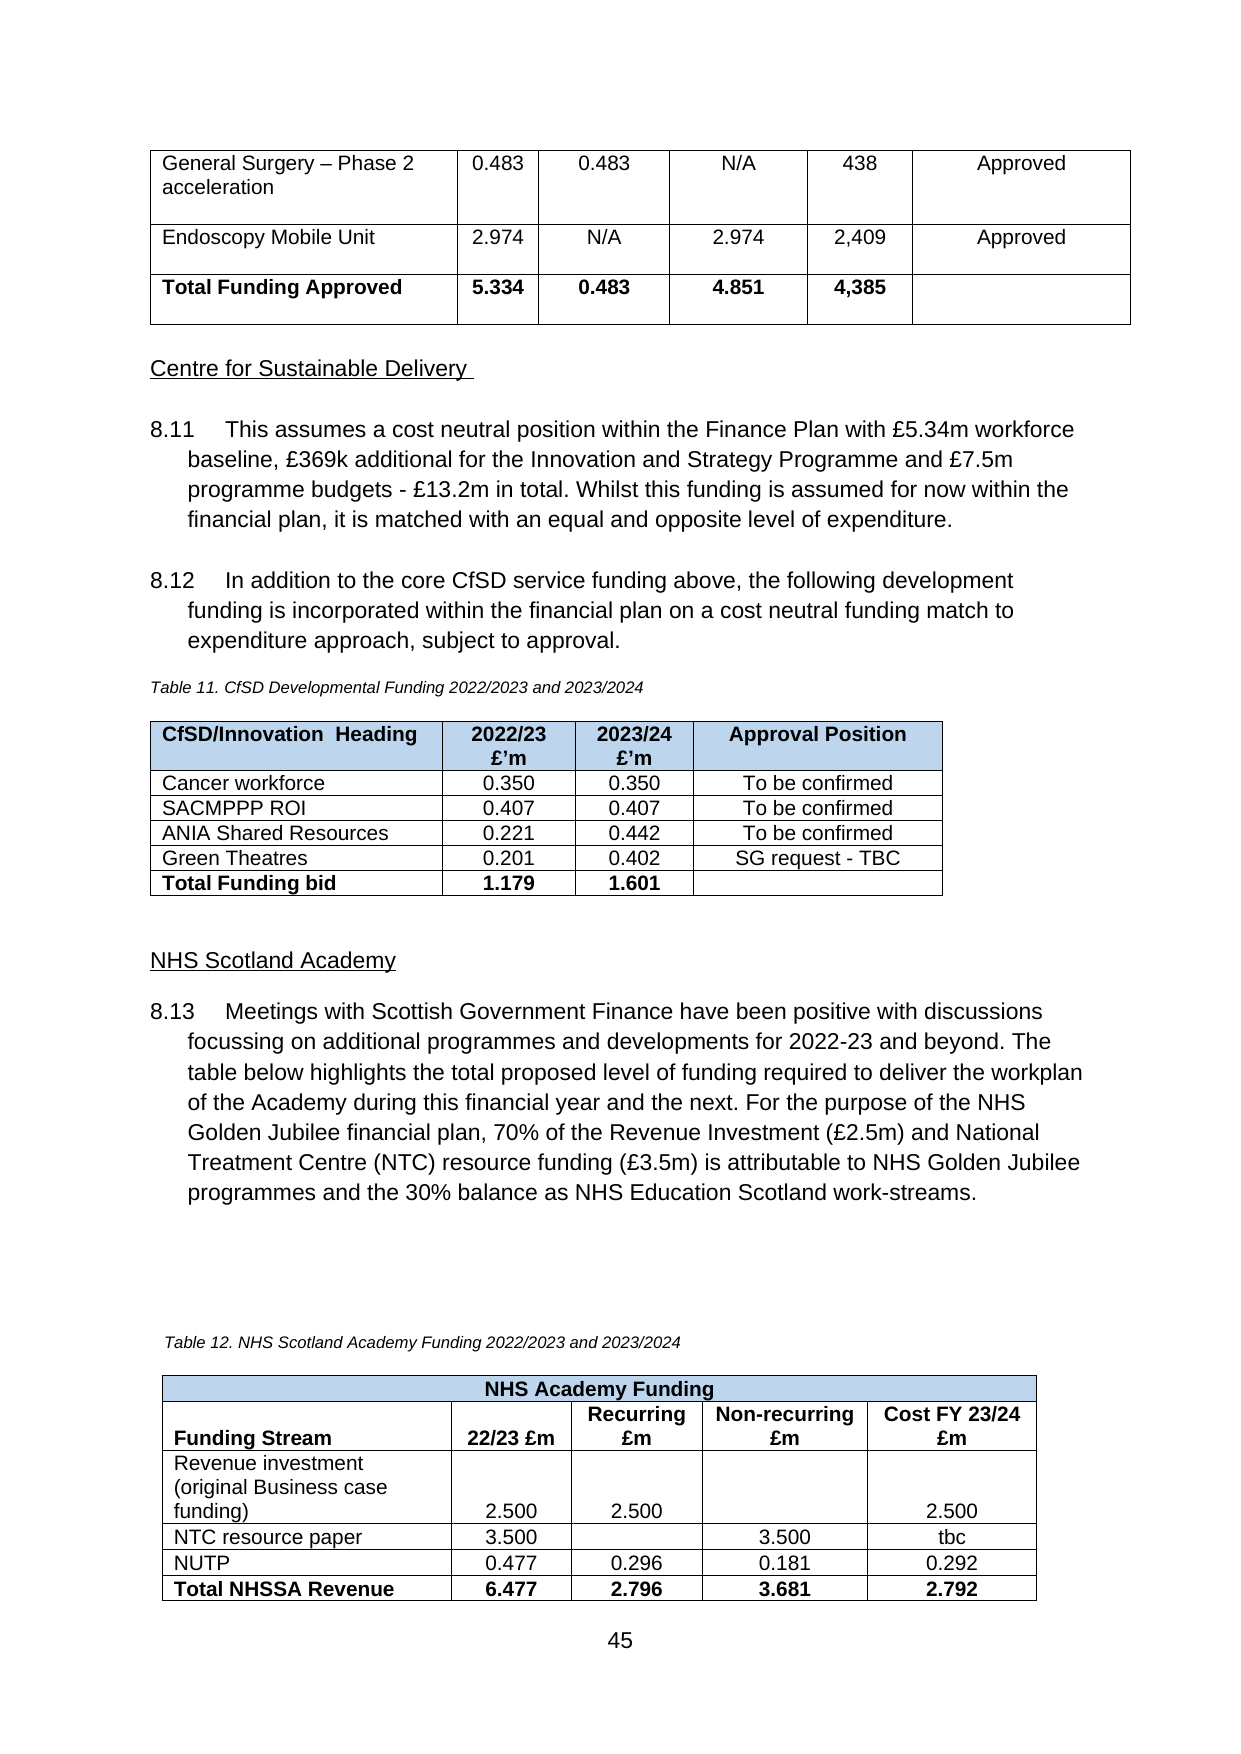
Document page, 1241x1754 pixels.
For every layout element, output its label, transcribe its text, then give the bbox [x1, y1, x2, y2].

table_cell 3.500 [452, 1524, 571, 1549]
table_cell N/A [539, 225, 669, 274]
table_cell Cost FY 23/24 £m [868, 1402, 1036, 1450]
table_cell NUTP [163, 1550, 451, 1574]
table_cell 2.500 [868, 1451, 1036, 1523]
table_cell [703, 1451, 867, 1523]
table_cell Approved [913, 225, 1130, 274]
table_cell 4.851 [670, 275, 807, 324]
table_cell Approved [913, 151, 1130, 224]
table_cell 2.974 [458, 225, 538, 274]
table_cell SG request - TBC [694, 846, 942, 870]
table_cell NTC resource paper [163, 1524, 451, 1549]
table_cell 2.796 [572, 1576, 702, 1600]
text Table 12. NHS Scotland Academy Funding 2022/2023 and 2023/2024 [150, 1332, 1090, 1352]
table_cell 0.181 [703, 1550, 867, 1574]
table_cell 0.221 [443, 821, 575, 845]
table_cell 4,385 [808, 275, 912, 324]
table_cell [694, 871, 942, 895]
table_cell 2.792 [868, 1576, 1036, 1600]
table_header CfSD/Innovation Heading [151, 722, 442, 770]
table_cell Endoscopy Mobile Unit [151, 225, 457, 274]
table_cell 0.350 [443, 771, 575, 795]
table_cell 2.500 [572, 1451, 702, 1523]
text NHS Scotland Academy [150, 947, 1090, 973]
table_cell Total NHSSA Revenue [163, 1576, 451, 1600]
table_cell 0.407 [443, 796, 575, 820]
table_cell tbc [868, 1524, 1036, 1549]
table_cell [913, 275, 1130, 324]
table_cell 1.601 [576, 871, 693, 895]
table_cell 0.483 [539, 275, 669, 324]
table_cell General Surgery – Phase 2 acceleration [151, 151, 457, 224]
table_cell [572, 1524, 702, 1549]
text Centre for Sustainable Delivery [150, 355, 1090, 382]
table_cell 3.681 [703, 1576, 867, 1600]
table_cell Green Theatres [151, 846, 442, 870]
table_header 2023/24 £’m [576, 722, 693, 770]
table_cell To be confirmed [694, 771, 942, 795]
table_cell 0.350 [576, 771, 693, 795]
table_cell Cancer workforce [151, 771, 442, 795]
table_cell 5.334 [458, 275, 538, 324]
table_cell 3.500 [703, 1524, 867, 1549]
table_cell 0.477 [452, 1550, 571, 1574]
table_cell 2.500 [452, 1451, 571, 1523]
list In addition to the core CfSD service funding above, the following development funding is incorporated within the financial plan on a cost neutral funding match to expenditure approach, subject to approval. [150, 567, 1090, 653]
table_cell 1.179 [443, 871, 575, 895]
table_header NHS Academy Funding [163, 1376, 1036, 1401]
table_cell 0.407 [576, 796, 693, 820]
table_cell Non-recurring £m [703, 1402, 867, 1450]
table_cell To be confirmed [694, 796, 942, 820]
table_header 2022/23 £’m [443, 722, 575, 770]
table_cell Revenue investment (original Business case funding) [163, 1451, 451, 1523]
table_cell 2,409 [808, 225, 912, 274]
table_cell Funding Stream [163, 1402, 451, 1450]
table_cell 0.201 [443, 846, 575, 870]
table_cell 438 [808, 151, 912, 224]
table_cell To be confirmed [694, 821, 942, 845]
table_cell 0.483 [539, 151, 669, 224]
table_cell SACMPPP ROI [151, 796, 442, 820]
table_cell 22/23 £m [452, 1402, 571, 1450]
table_cell Total Funding Approved [151, 275, 457, 324]
table_cell 6.477 [452, 1576, 571, 1600]
table_cell Recurring £m [572, 1402, 702, 1450]
table_header Approval Position [694, 722, 942, 770]
table_cell 0.483 [458, 151, 538, 224]
table_cell N/A [670, 151, 807, 224]
table_cell ANIA Shared Resources [151, 821, 442, 845]
table_cell 0.292 [868, 1550, 1036, 1574]
table_cell 2.974 [670, 225, 807, 274]
table_cell 0.402 [576, 846, 693, 870]
list This assumes a cost neutral position within the Finance Plan with £5.34m workforce baseline, £369k additional for the Innovation and Strategy Programme and £7.5m programme budgets - £13.2m in total. Whilst this funding is assumed for now within the financial plan, it is matched with an equal and opposite level of expenditure. [150, 416, 1090, 533]
text Table 11. CfSD Developmental Funding 2022/2023 and 2023/2024 [150, 678, 1090, 697]
table_cell 0.442 [576, 821, 693, 845]
list Meetings with Scottish Government Finance have been positive with discussions focussing on additional programmes and developments for 2022-23 and beyond. The table below highlights the total proposed level of funding required to deliver the workplan of the Academy during this financial year and the next. For the purpose of the NHS Golden Jubilee financial plan, 70% of the Revenue Investment (£2.5m) and National Treatment Centre (NTC) resource funding (£3.5m) is attributable to NHS Golden Jubilee programmes and the 30% balance as NHS Education Scotland work-streams. [150, 998, 1090, 1206]
table_cell Total Funding bid [151, 871, 442, 895]
table_cell 0.296 [572, 1550, 702, 1574]
